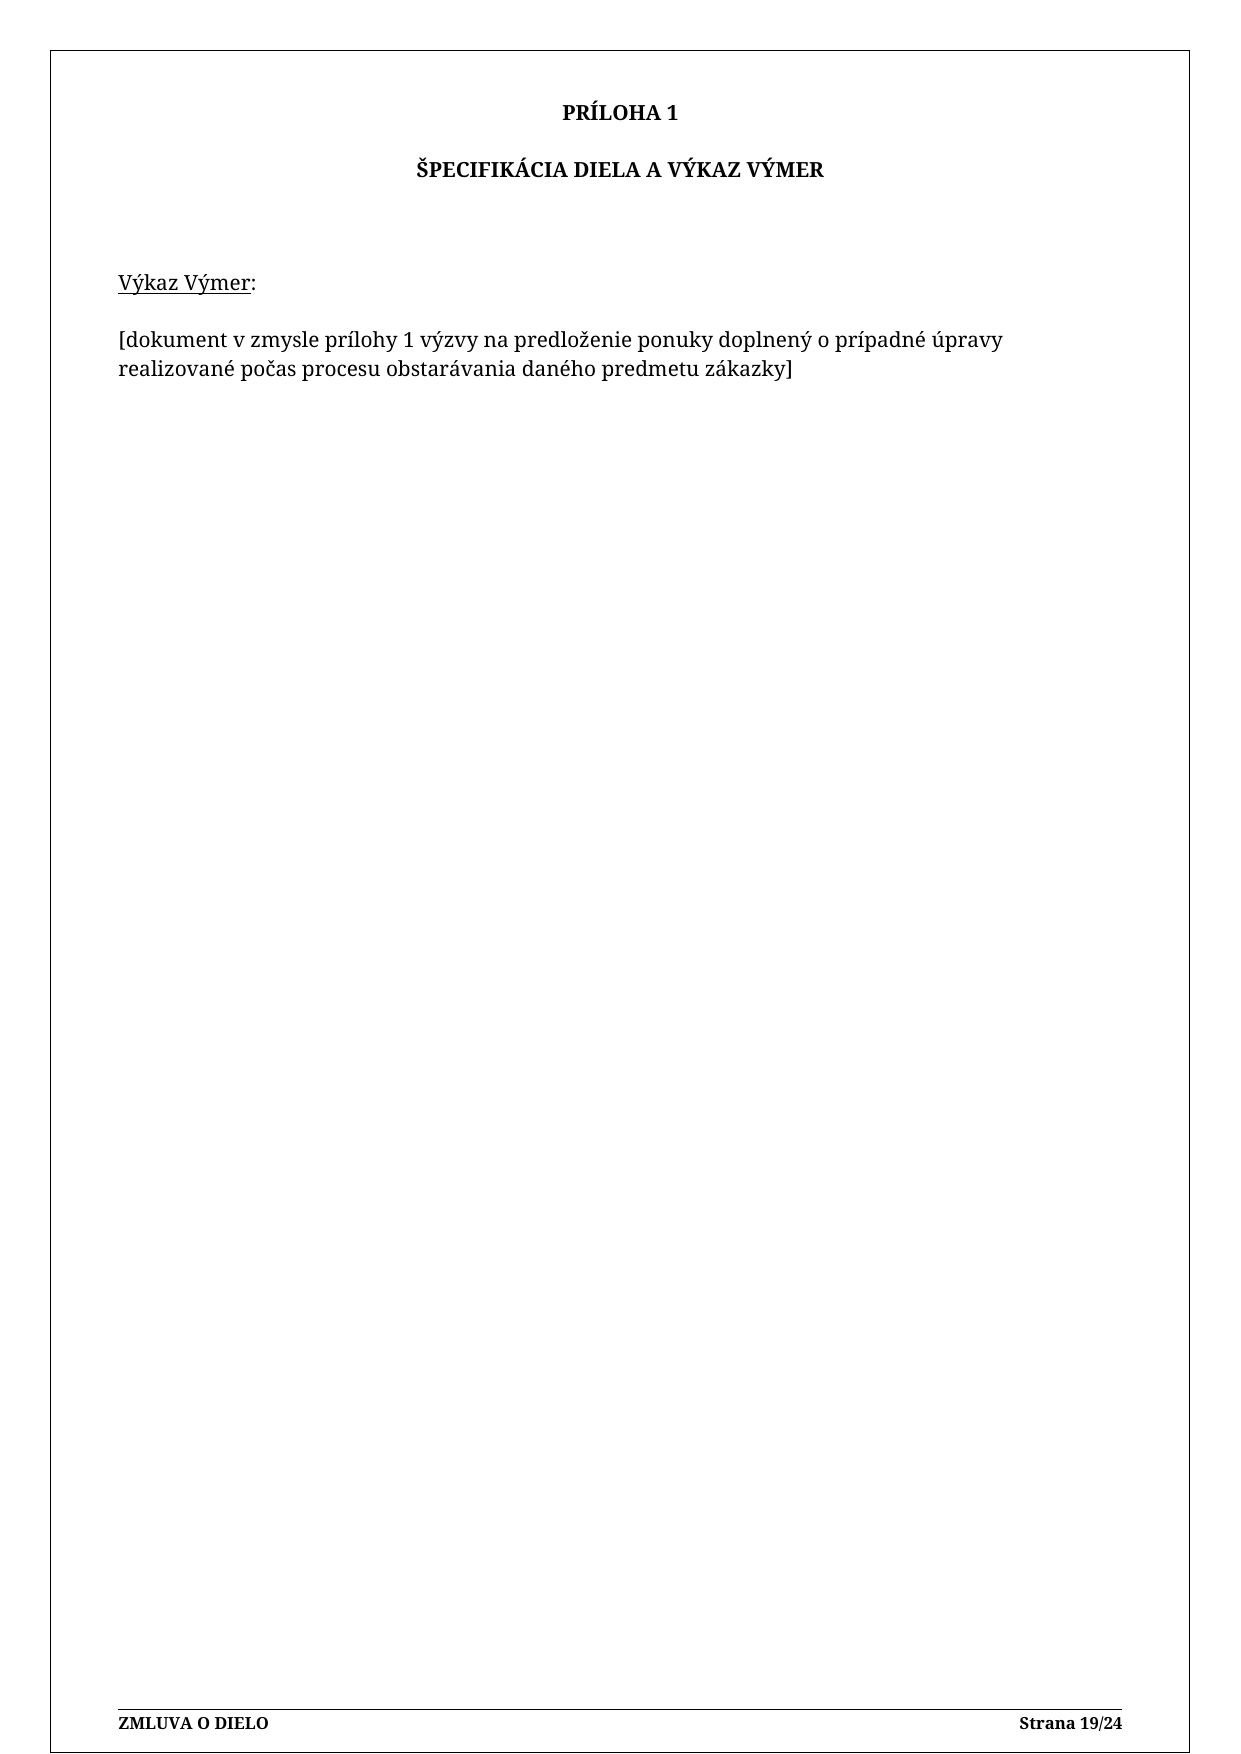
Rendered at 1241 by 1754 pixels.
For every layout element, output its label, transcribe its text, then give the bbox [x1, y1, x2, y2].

text ŠPECIFIKÁCIA DIELA A VÝKAZ VÝMER [118, 155, 1122, 183]
text [dokument v zmysle prílohy 1 výzvy na predloženie ponuky doplnený o prípadné úpravy realizované počas procesu obstarávania daného predmetu zákazky] [118, 325, 1122, 382]
text Výkaz Výmer: [118, 268, 1122, 297]
text PRÍLOHA 1 [118, 98, 1122, 126]
